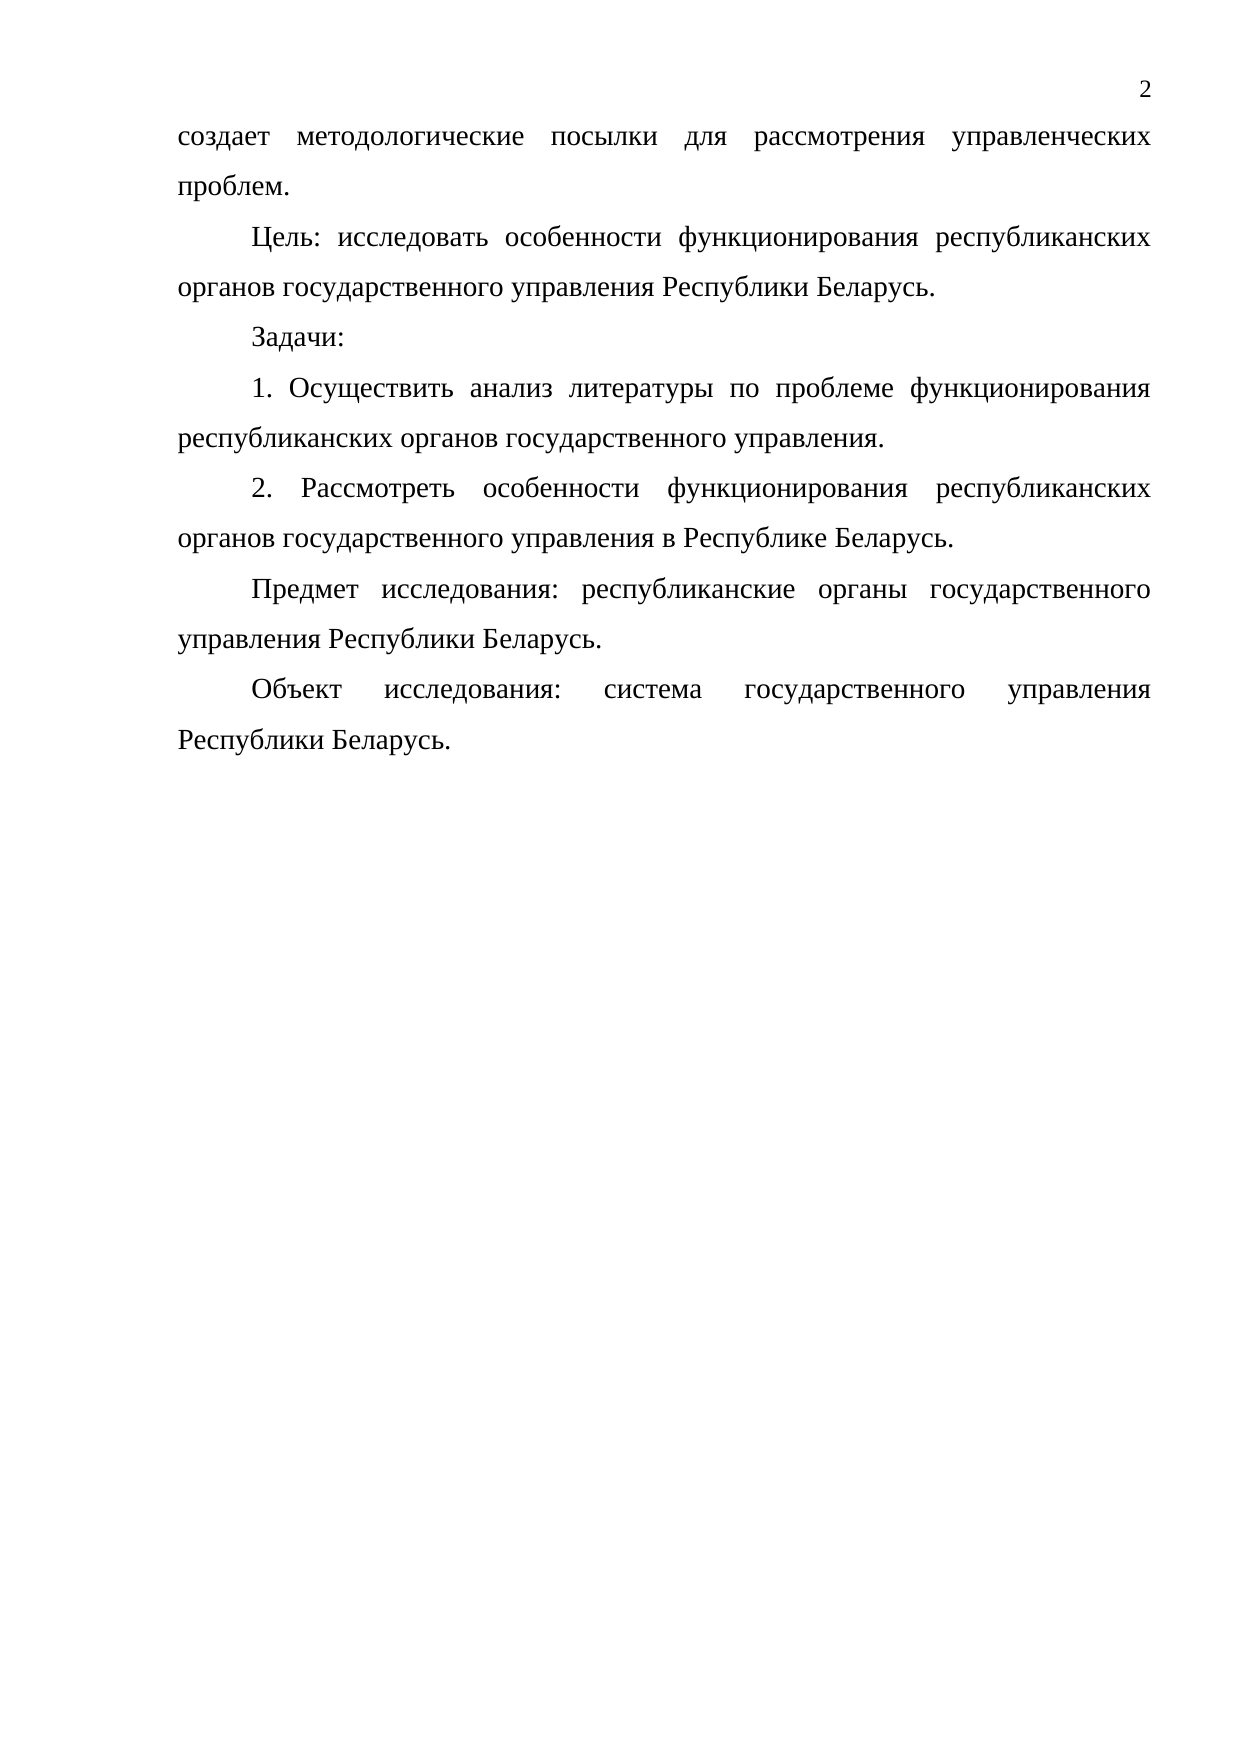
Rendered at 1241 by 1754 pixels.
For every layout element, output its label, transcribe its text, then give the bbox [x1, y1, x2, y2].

text Задачи: [177, 319, 1152, 353]
text Объект исследования: система государственного управления Республики Беларусь. [177, 672, 1152, 755]
text Цель: исследовать особенности функционирования республиканских органов государственного управления Республики Беларусь. [177, 219, 1152, 303]
text 2. Рассмотреть особенности функционирования республиканских органов государственного управления в Республике Беларусь. [177, 470, 1152, 554]
text Предмет исследования: республиканские органы государственного управления Республики Беларусь. [177, 571, 1152, 655]
text 1. Осуществить анализ литературы по проблеме функционирования республиканских органов государственного управления. [177, 370, 1152, 453]
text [177, 118, 1152, 202]
